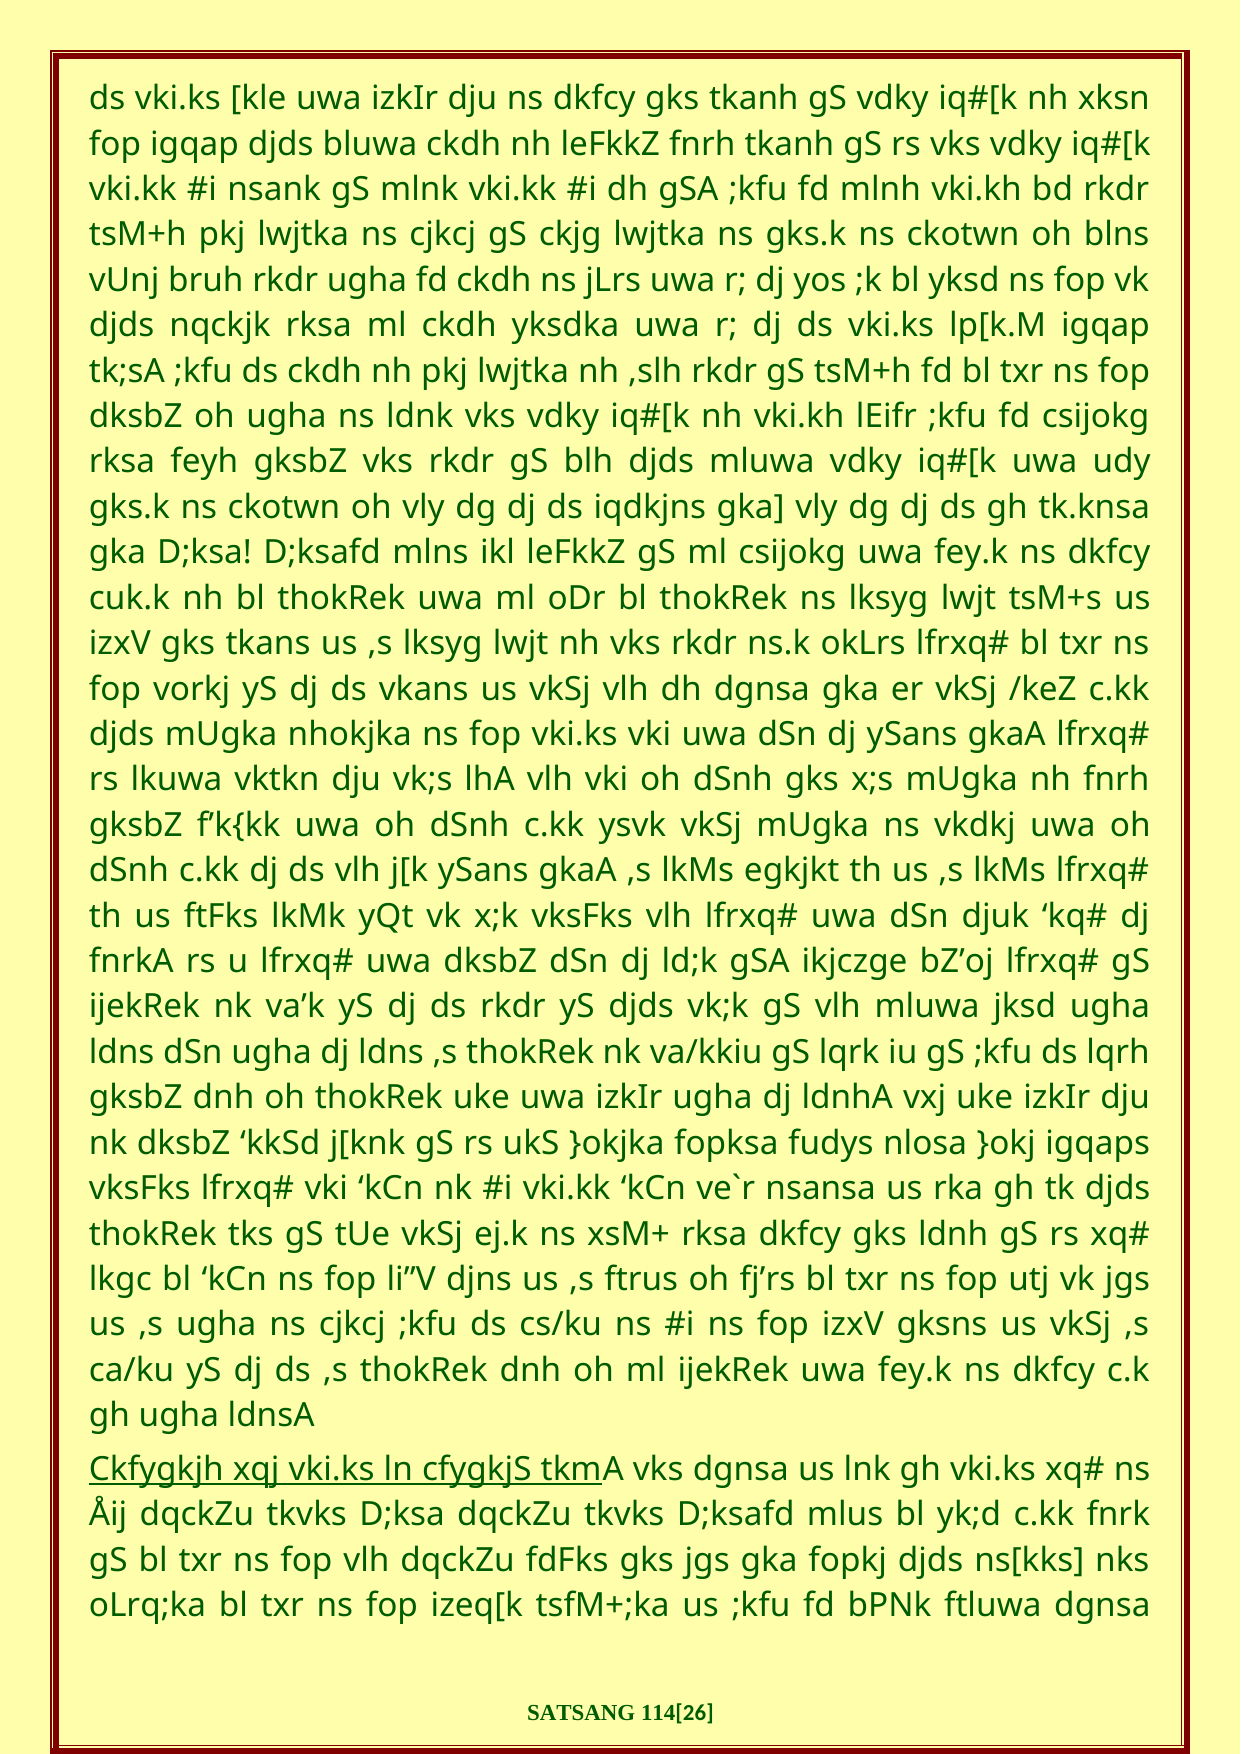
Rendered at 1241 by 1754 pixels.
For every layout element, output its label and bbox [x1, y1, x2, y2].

text [89, 74, 1152, 1436]
text [89, 1445, 1152, 1626]
